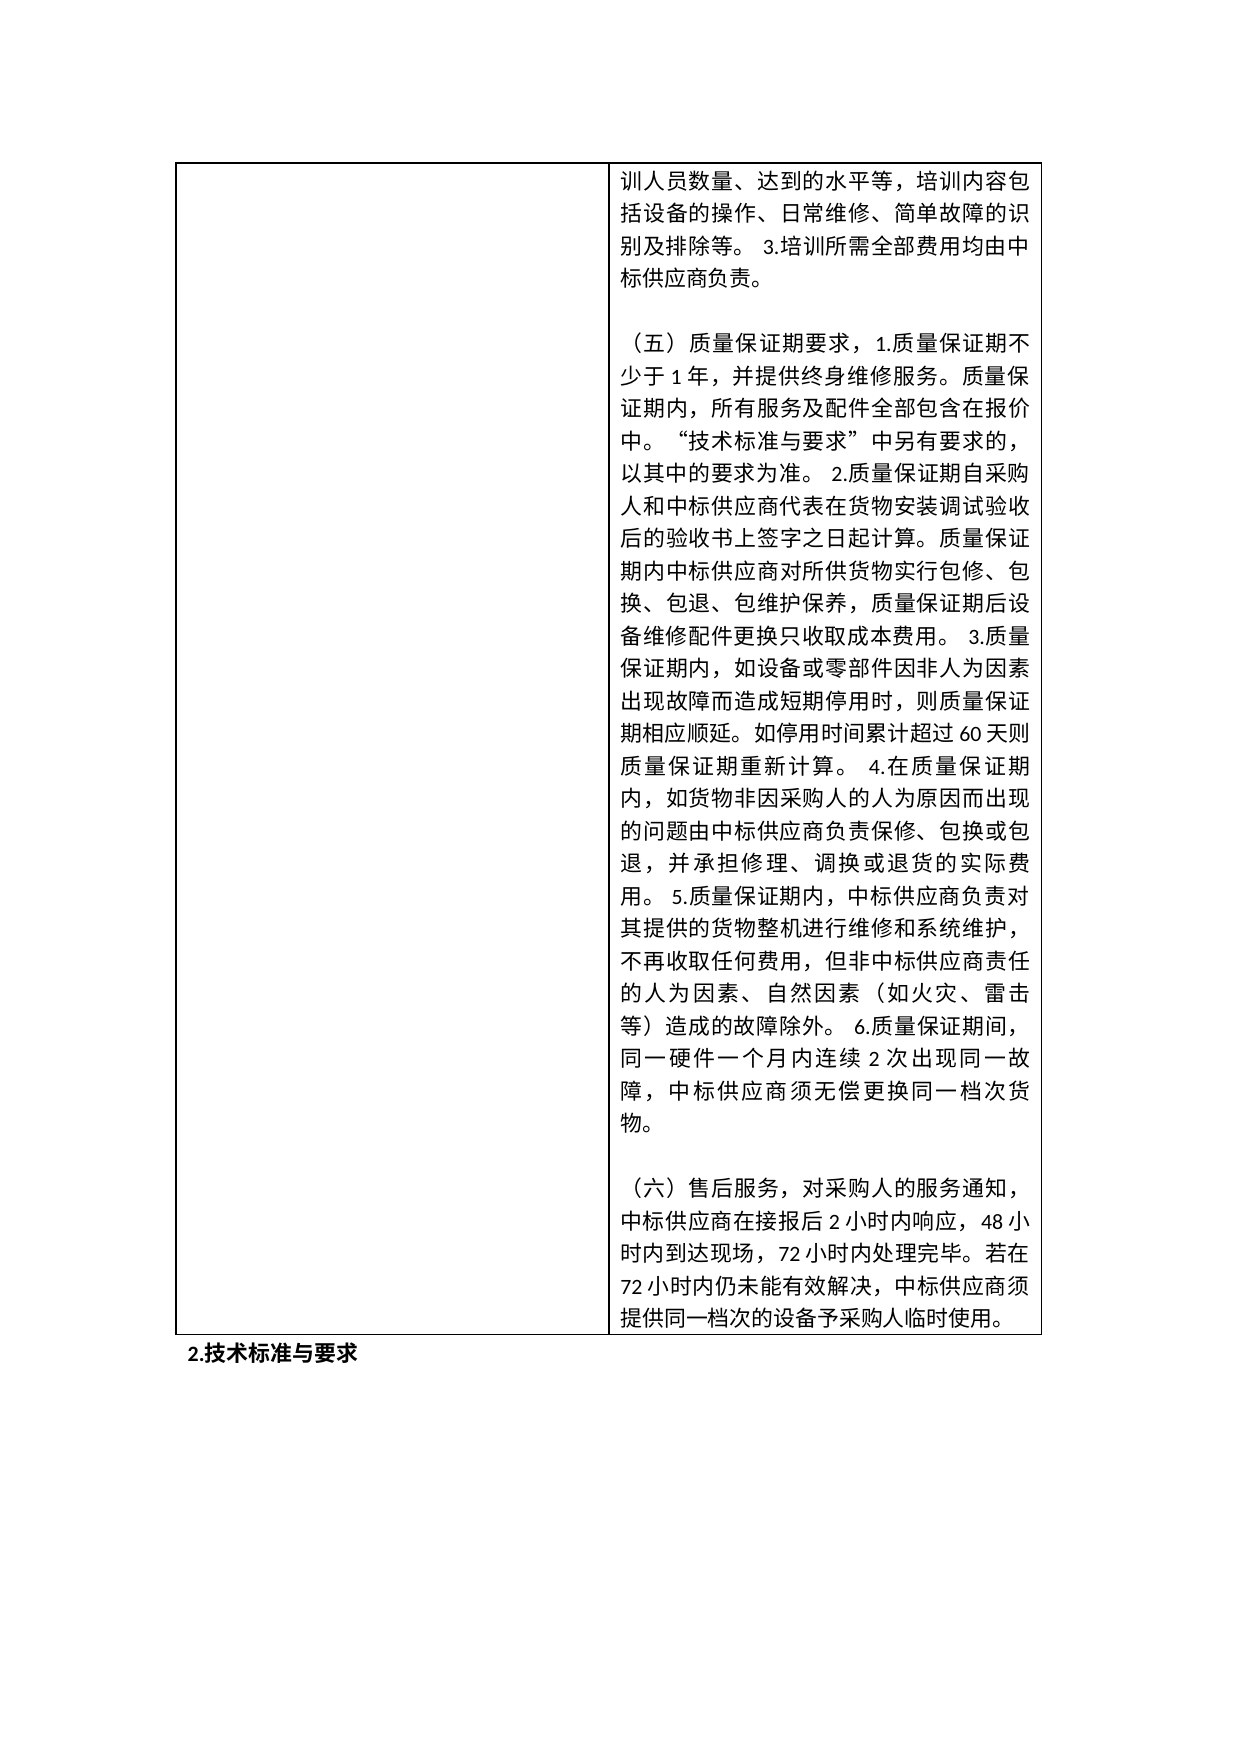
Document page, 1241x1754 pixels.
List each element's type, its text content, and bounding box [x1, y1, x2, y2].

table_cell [610, 164, 1041, 1333]
text 2.技术标准与要求 [187, 1335, 1053, 1368]
table_cell 其他 [177, 164, 608, 1333]
